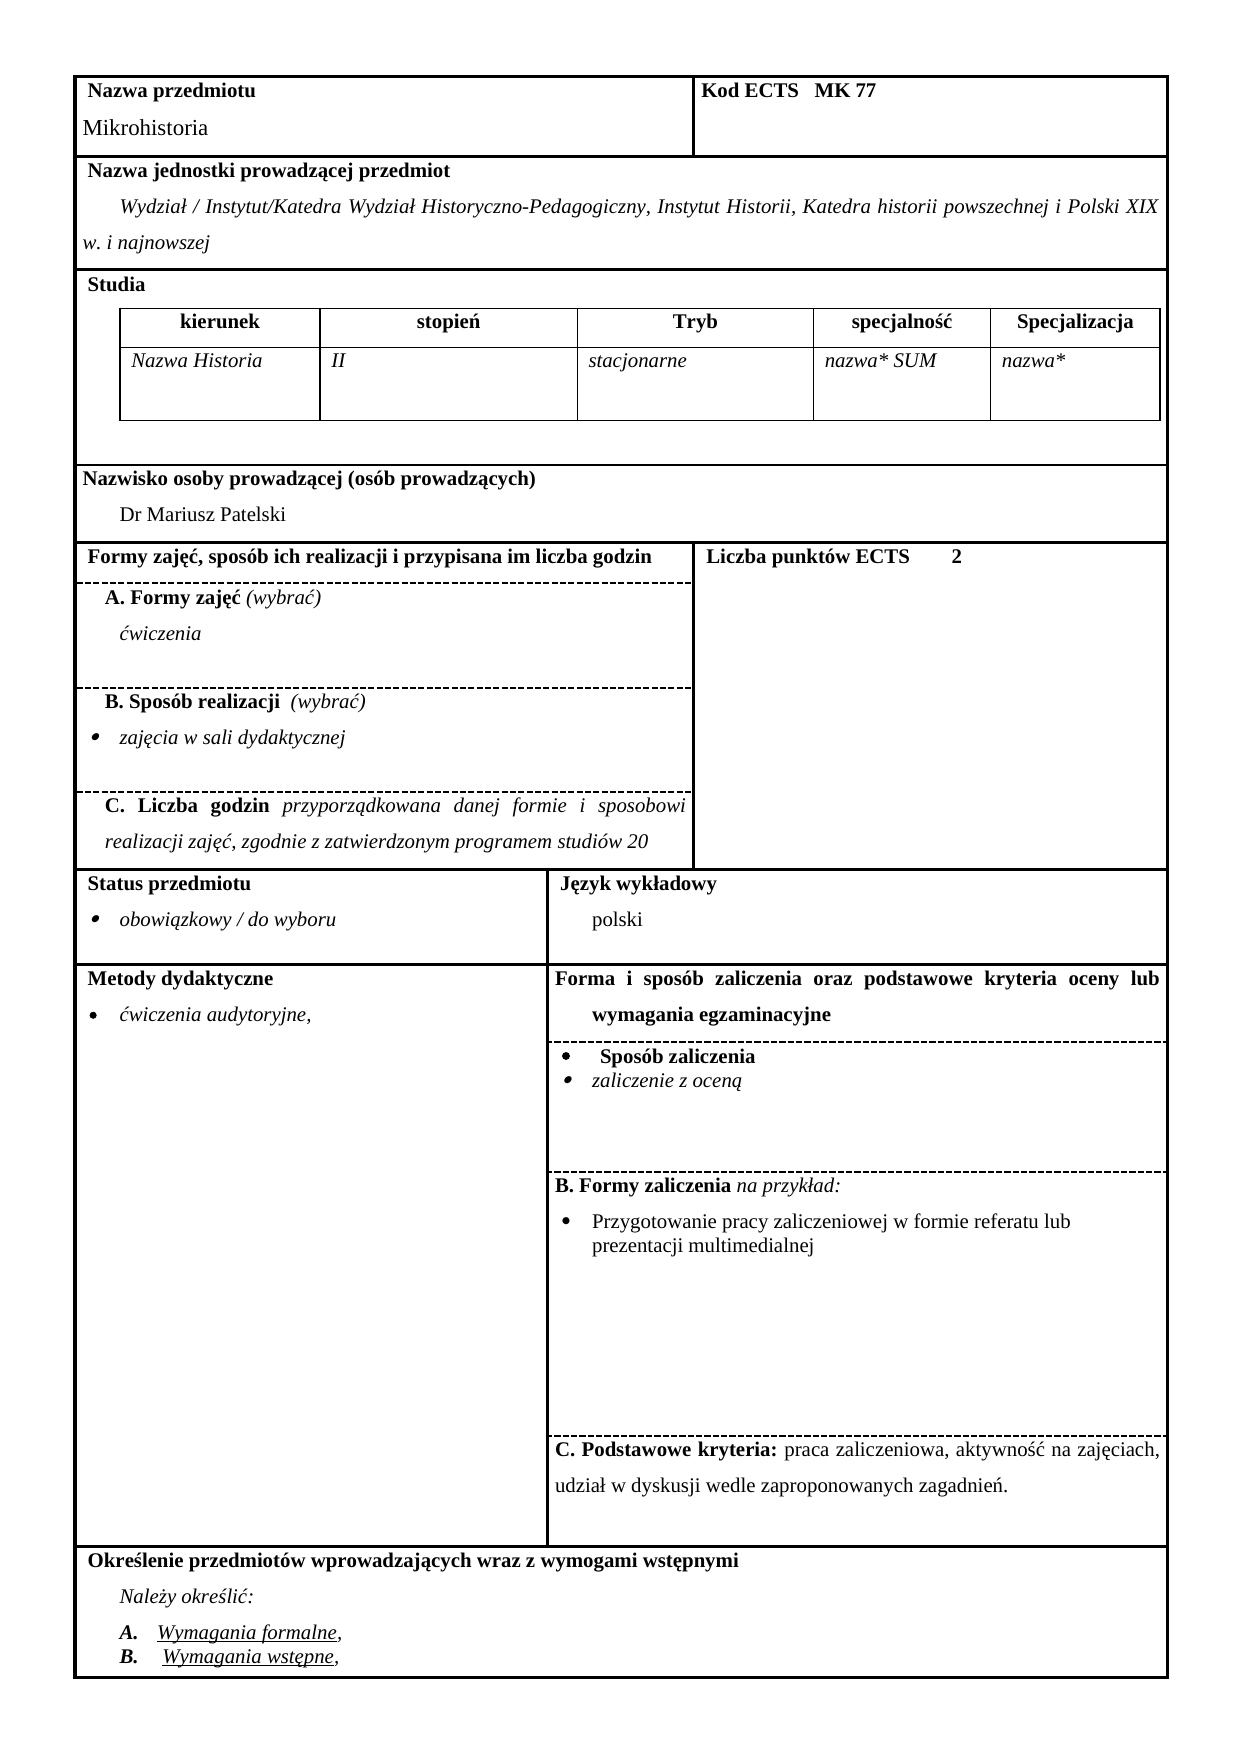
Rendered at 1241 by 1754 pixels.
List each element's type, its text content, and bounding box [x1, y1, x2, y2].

table_cell B. Sposób realizacji (wybrać) zajęcia w sali dydaktycznej [77, 687, 692, 791]
table_header Nazwa przedmiotu Mikrohistoria [77, 78, 692, 155]
table_cell Liczba punktów ECTS 2 [695, 544, 1166, 868]
table_header Kod ECTS MK 77 [695, 78, 1166, 155]
table_cell Studia [77, 271, 1166, 464]
table_cell C. Podstawowe kryteria: praca zaliczeniowa, aktywność na zajęciach, udział w dyskusji wedle zaproponowanych zagadnień. [549, 1435, 1166, 1545]
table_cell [77, 1548, 1166, 1676]
table_cell Język wykładowy polski [549, 871, 1166, 963]
table_cell Metody dydaktyczne ćwiczenia audytoryjne, [77, 966, 546, 1545]
table_cell Formy zajęć, sposób ich realizacji i przypisana im liczba godzin [77, 544, 692, 582]
table_cell Sposób zaliczenia zaliczenie z oceną [549, 1041, 1166, 1171]
table_cell A. Formy zajęć (wybrać) ćwiczenia [77, 582, 692, 687]
table_cell Nazwisko osoby prowadzącej (osób prowadzących) Dr Mariusz Patelski [77, 466, 1166, 541]
table_cell Status przedmiotu obowiązkowy / do wyboru [77, 871, 546, 963]
table_cell Forma i sposób zaliczenia oraz podstawowe kryteria oceny lub wymagania egzaminacyjne [549, 966, 1166, 1041]
table_cell C. Liczba godzin przyporządkowana danej formie i sposobowi realizacji zajęć, zgodnie z zatwierdzonym programem studiów 20 [77, 791, 692, 868]
table_cell B. Formy zaliczenia na przykład: Przygotowanie pracy zaliczeniowej w formie referatu lub prezentacji multimedialnej [549, 1171, 1166, 1435]
table_cell Nazwa jednostki prowadzącej przedmiot Wydział / Instytut/Katedra Wydział Historyczno-Pedagogiczny, Instytut Historii, Katedra historii powszechnej i Polski XIX w. i najnowszej [77, 158, 1166, 268]
